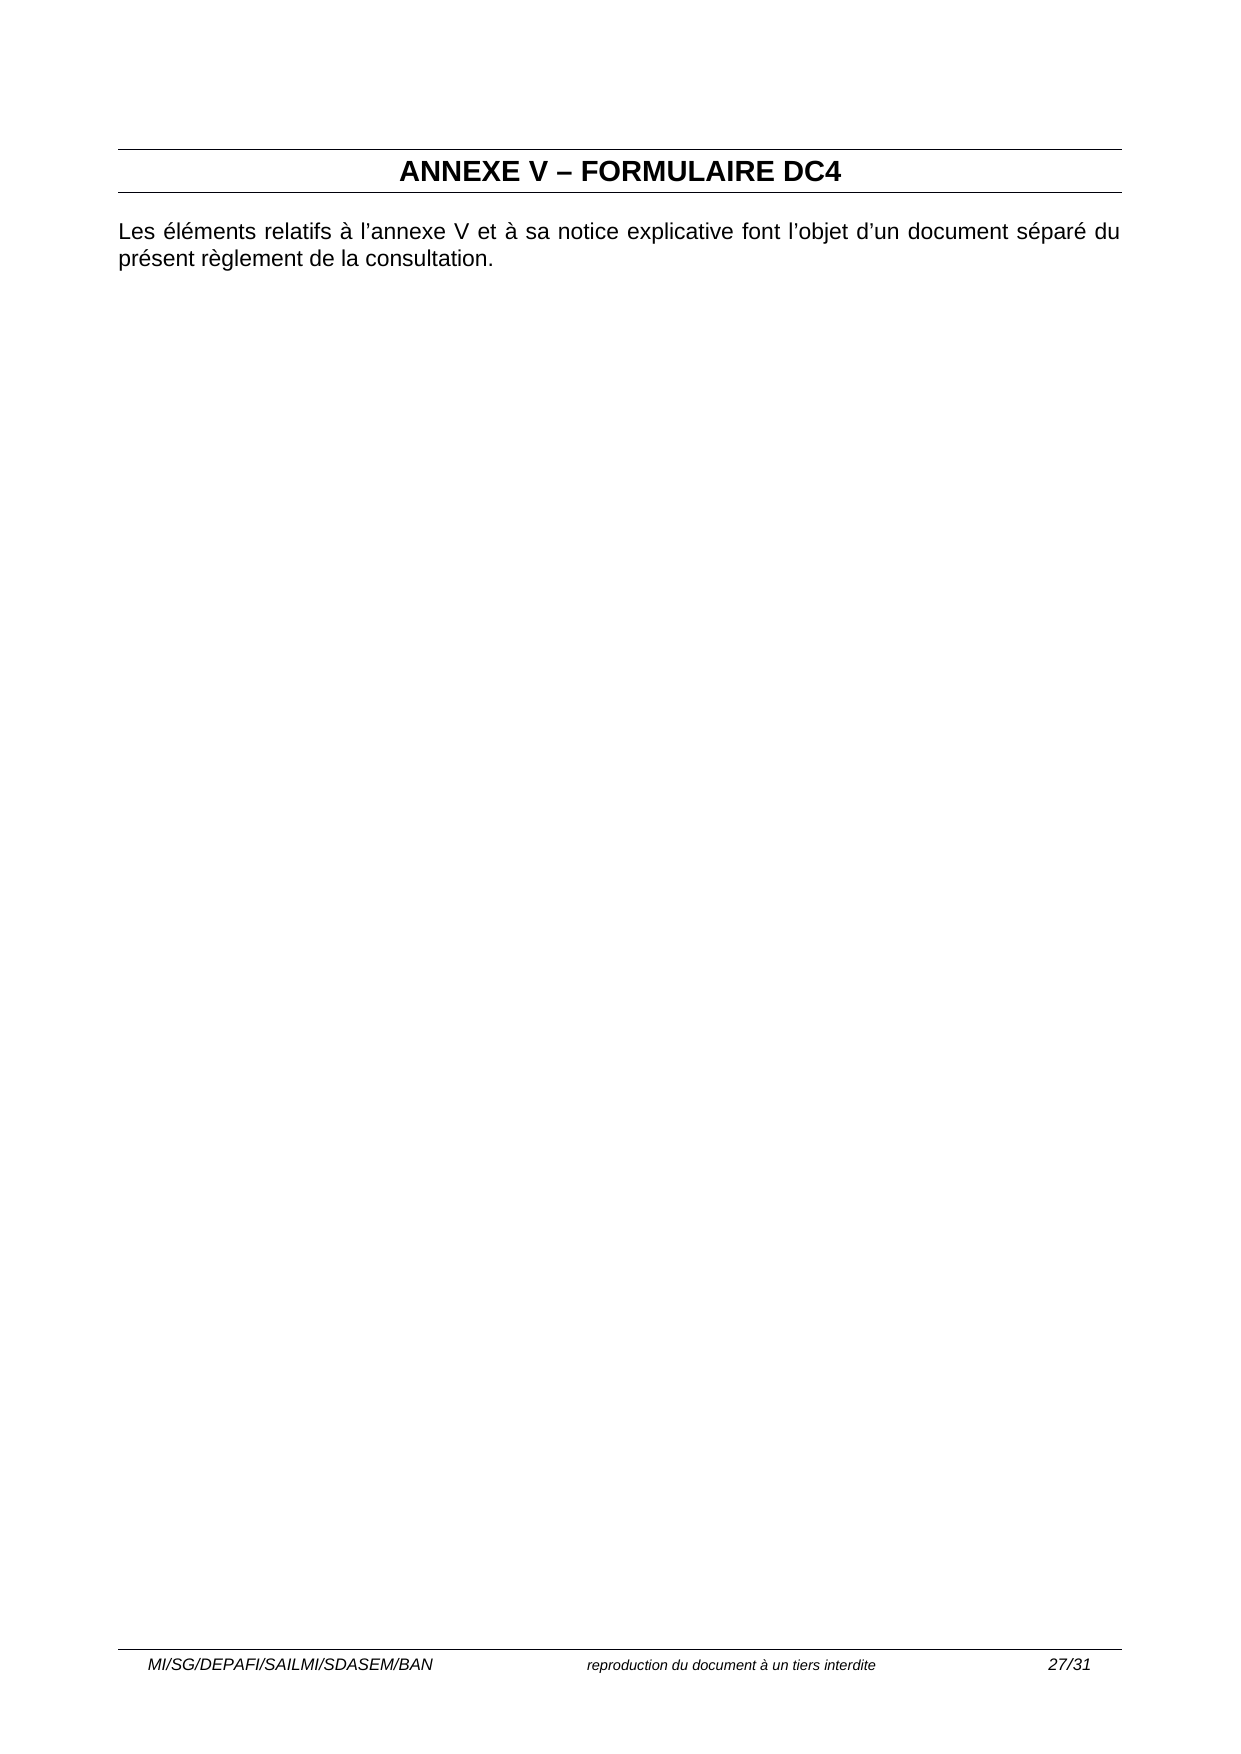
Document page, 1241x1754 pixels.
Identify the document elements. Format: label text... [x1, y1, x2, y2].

text ANNEXE V – FORMULAIRE DC4 [118, 150, 1122, 192]
text Les éléments relatifs à l’annexe V et à sa notice explicative font l’objet d’un document séparé du présent règlement de la consultation. [118, 218, 1122, 271]
